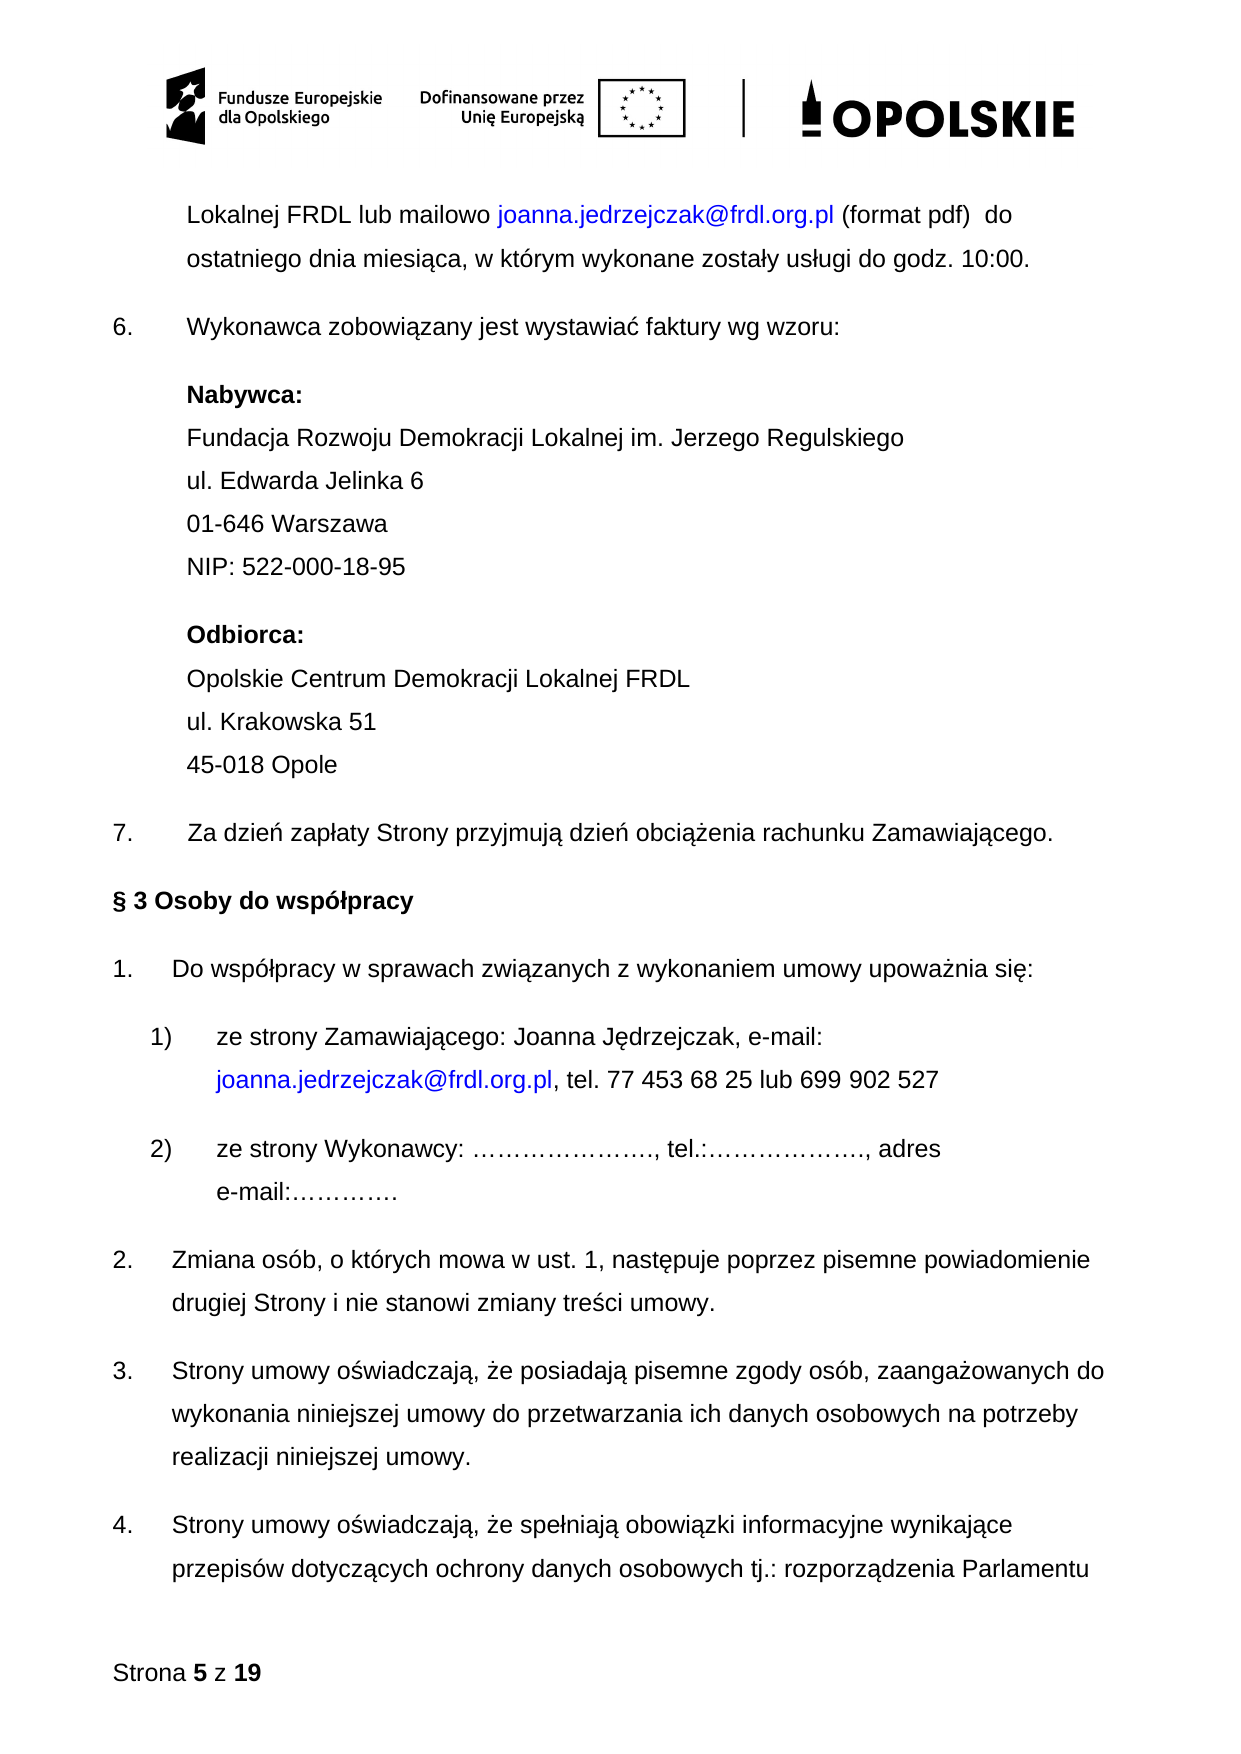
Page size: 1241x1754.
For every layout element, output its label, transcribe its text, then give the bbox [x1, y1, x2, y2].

text Odbiorca: Opolskie Centrum Demokracji Lokalnej FRDL ul. Krakowska 51 45-018 Opole [186, 621, 1128, 779]
subtitle § 3 Osoby do współpracy [112, 886, 1128, 915]
list Wykonawca zobowiązany jest wystawiać faktury wg wzoru: [112, 312, 1128, 341]
list Zmiana osób, o których mowa w ust. 1, następuje poprzez pisemne powiadomienie drugiej Strony i nie stanowi zmiany treści umowy. [112, 1245, 1128, 1317]
list ze strony Zamawiającego: Joanna Jędrzejczak, e-mail: joanna.jedrzejczak@frdl.org.pl, tel. 77 453 68 25 lub 699 902 527 [150, 1022, 1128, 1094]
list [112, 1511, 1128, 1582]
list Za dzień zapłaty Strony przyjmują dzień obciążenia rachunku Zamawiającego. [112, 818, 1128, 847]
text Nabywca: Fundacja Rozwoju Demokracji Lokalnej im. Jerzego Regulskiego ul. Edwarda Jelinka 6 01-646 Warszawa NIP: 522-000-18-95 [186, 380, 1128, 581]
list Do współpracy w sprawach związanych z wykonaniem umowy upoważnia się: [112, 954, 1128, 983]
list Strony umowy oświadczają, że posiadają pisemne zgody osób, zaangażowanych do wykonania niniejszej umowy do przetwarzania ich danych osobowych na potrzeby realizacji niniejszej umowy. [112, 1356, 1128, 1471]
list ze strony Wykonawcy: …………………., tel.:………………., adres e-mail:…………. [150, 1134, 1128, 1206]
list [112, 201, 1128, 272]
